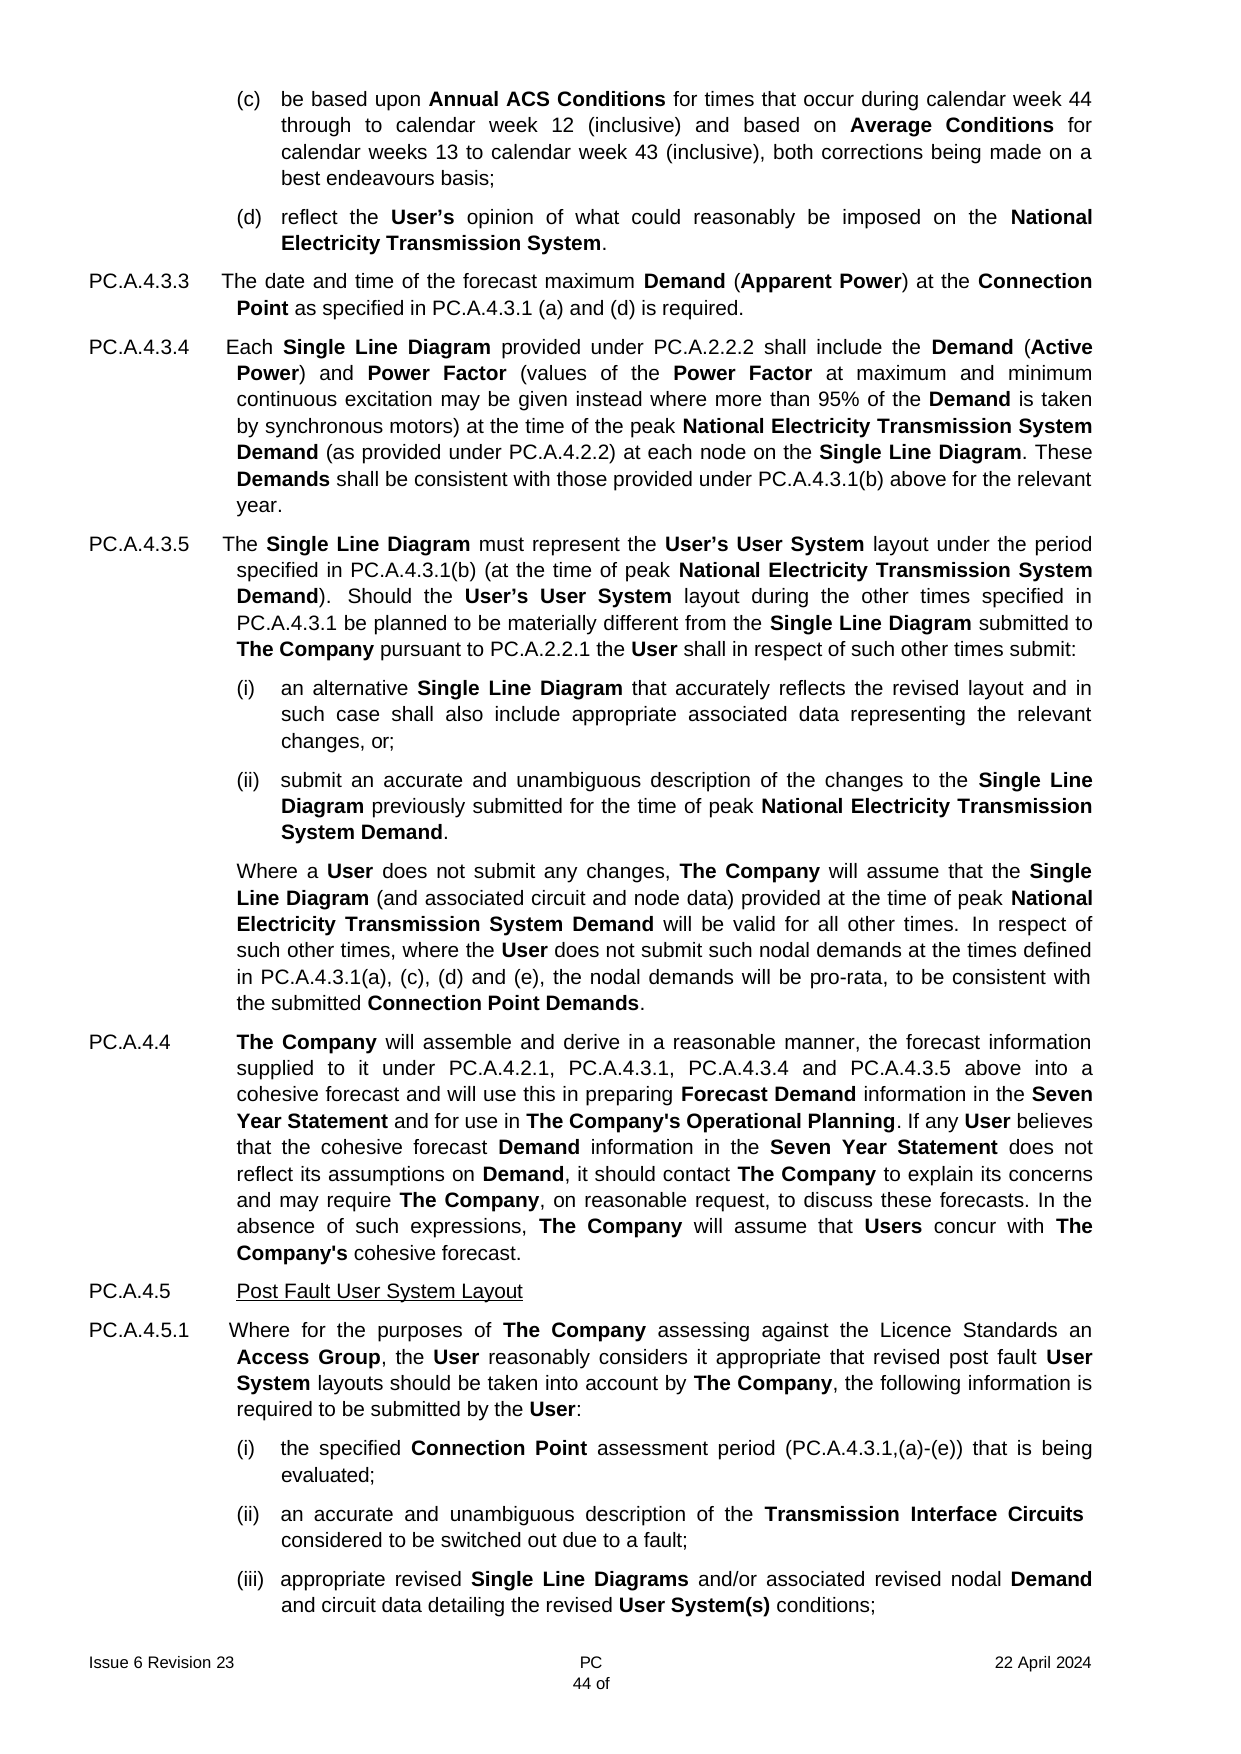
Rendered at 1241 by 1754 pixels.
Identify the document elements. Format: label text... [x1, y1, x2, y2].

list an accurate and unambiguous description of the Transmission Interface Circuits [236, 1501, 1188, 1525]
text considered to be switched out due to a fault; [281, 1528, 1188, 1552]
text PC.A.4.5.1 Where for the purposes of The Company assessing against the Licence Standards an Access Group, the User reasonably considers it appropriate that revised post fault User System layouts should be taken into account by The Company, the following information is required to be submitted by the User: [89, 1318, 1093, 1421]
list be based upon Annual ACS Conditions for times that occur during calendar week 44 through to calendar week 12 (inclusive) and based on Average Conditions for calendar weeks 13 to calendar week 43 (inclusive), both corrections being made on a best endeavours basis; [236, 87, 1093, 190]
list reflect the User’s opinion of what could reasonably be imposed on the National Electricity Transmission System. [236, 204, 1093, 255]
text Where a User does not submit any changes, The Company will assume that the Single Line Diagram (and associated circuit and node data) provided at the time of peak National Electricity Transmission System Demand will be valid for all other times. In respect of such other times, where the User does not submit such nodal demands at the times defined in PC.A.4.3.1(a), (c), (d) and (e), the nodal demands will be pro-rata, to be consistent with the submitted Connection Point Demands. [236, 859, 1093, 1015]
list the specified Connection Point assessment period (PC.A.4.3.1,(a)-(e)) that is being evaluated; [236, 1436, 1093, 1486]
text PC.A.4.5 Post Fault User System Layout [89, 1279, 1188, 1303]
list submit an accurate and unambiguous description of the changes to the Single Line Diagram previously submitted for the time of peak National Electricity Transmission System Demand. [236, 767, 1093, 844]
list an alternative Single Line Diagram that accurately reflects the revised layout and in such case shall also include appropriate associated data representing the relevant changes, or; [236, 676, 1092, 752]
text PC.A.4.3.3 The date and time of the forecast maximum Demand (Apparent Power) at the Connection Point as specified in PC.A.4.3.1 (a) and (d) is required. [89, 269, 1093, 320]
text PC.A.4.4 The Company will assemble and derive in a reasonable manner, the forecast information supplied to it under PC.A.4.2.1, PC.A.4.3.1, PC.A.4.3.4 and PC.A.4.3.5 above into a cohesive forecast and will use this in preparing Forecast Demand information in the Seven Year Statement and for use in The Company's Operational Planning. If any User believes that the cohesive forecast Demand information in the Seven Year Statement does not reflect its assumptions on Demand, it should contact The Company to explain its concerns and may require The Company, on reasonable request, to discuss these forecasts. In the absence of such expressions, The Company will assume that Users concur with The Company's cohesive forecast. [89, 1029, 1093, 1264]
list appropriate revised Single Line Diagrams and/or associated revised nodal Demand and circuit data detailing the revised User System(s) conditions; [236, 1567, 1093, 1617]
text PC.A.4.3.5 The Single Line Diagram must represent the User’s User System layout under the period specified in PC.A.4.3.1(b) (at the time of peak National Electricity Transmission System Demand). Should the User’s User System layout during the other times specified in PC.A.4.3.1 be planned to be materially different from the Single Line Diagram submitted to The Company pursuant to PC.A.2.2.1 the User shall in respect of such other times submit: [89, 531, 1093, 661]
text PC.A.4.3.4 Each Single Line Diagram provided under PC.A.2.2.2 shall include the Demand (Active Power) and Power Factor (values of the Power Factor at maximum and minimum continuous excitation may be given instead where more than 95% of the Demand is taken by synchronous motors) at the time of the peak National Electricity Transmission System Demand (as provided under PC.A.4.2.2) at each node on the Single Line Diagram. These Demands shall be consistent with those provided under PC.A.4.3.1(b) above for the relevant year. [89, 334, 1093, 517]
